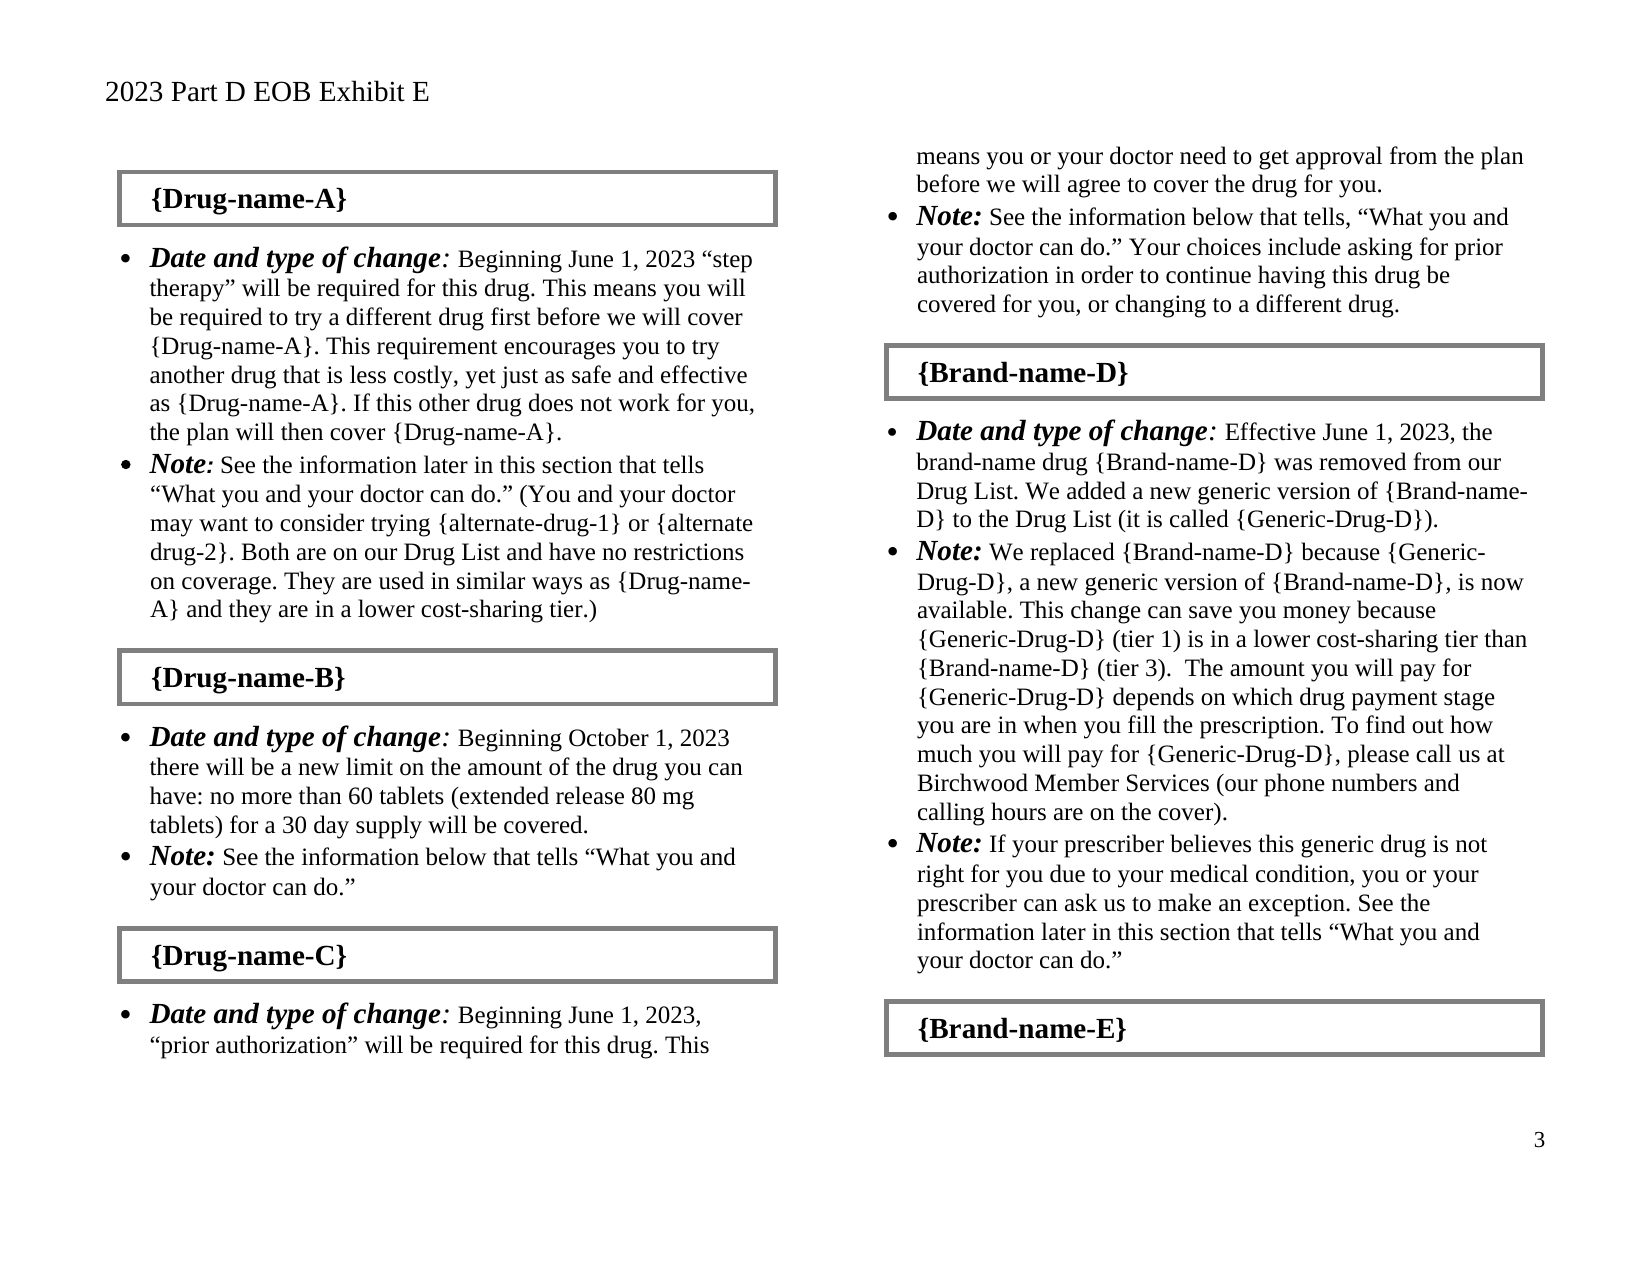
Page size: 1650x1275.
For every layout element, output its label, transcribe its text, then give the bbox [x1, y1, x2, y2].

list Note: If your prescriber believes this generic drug is not right for you due to your medical condition, you or your prescriber can ask us to make an exception. See the information later in this section that tells “What you and your doctor can do.” [888, 826, 1528, 974]
list Note: See the information later in this section that tells “What you and your doctor can do.” (You and your doctor may want to consider trying {alternate-drug-1} or {alternate drug-2}. Both are on our Drug List and have no restrictions on coverage. They are used in similar ways as {Drug-name-A} and they are in a lower cost-sharing tier.) [121, 446, 762, 623]
list Note: See the information below that tells “What you and your doctor can do.” [121, 838, 762, 901]
list Date and type of change: Beginning June 1, 2023, “prior authorization” will be required for this drug. This means you or your doctor need to get approval from the plan before we will agree to cover the drug for you. [121, 996, 762, 1058]
table_header {Brand-name-D} [889, 348, 1540, 396]
list Date and type of change: Beginning June 1, 2023, “prior authorization” will be required for this drug. This means you or your doctor need to get approval from the plan before we will agree to cover the drug for you. [888, 141, 1529, 198]
list Date and type of change: Effective June 1, 2023, the brand-name drug {Brand-name-D} was removed from our Drug List. We added a new generic version of {Brand-name-D} to the Drug List (it is called {Generic-Drug-D}). [888, 413, 1529, 533]
list Date and type of change: Beginning October 1, 2023 there will be a new limit on the amount of the drug you can have: no more than 60 tablets (extended release 80 mg tablets) for a 30 day supply will be covered. [121, 719, 762, 838]
list Date and type of change: Beginning June 1, 2023 “step therapy” will be required for this drug. This means you will be required to try a different drug first before we will cover {Drug-name-A}. This requirement encourages you to try another drug that is less costly, yet just as safe and effective as {Drug-name-A}. If this other drug does not work for you, the plan will then cover {Drug-name-A}. [121, 240, 762, 446]
table_header {Drug-name-A} [122, 174, 773, 223]
list Note: We replaced {Brand-name-D} because {Generic-Drug-D}, a new generic version of {Brand-name-D}, is now available. This change can save you money because {Generic-Drug-D} (tier 1) is in a lower cost-sharing tier than {Brand-name-D} (tier 3). The amount you will pay for {Generic-Drug-D} depends on which drug payment stage you are in when you fill the prescription. To find out how much you will pay for {Generic-Drug-D}, please call us at Birchwood Member Services (our phone numbers and calling hours are on the cover). [888, 533, 1528, 826]
table_header {Brand-name-E} [889, 1004, 1540, 1052]
table_header {Drug-name-C} [122, 931, 773, 979]
list Note: See the information below that tells, “What you and your doctor can do.” Your choices include asking for prior authorization in order to continue having this drug be covered for you, or changing to a different drug. [888, 198, 1528, 318]
table_header {Drug-name-B} [122, 653, 773, 701]
